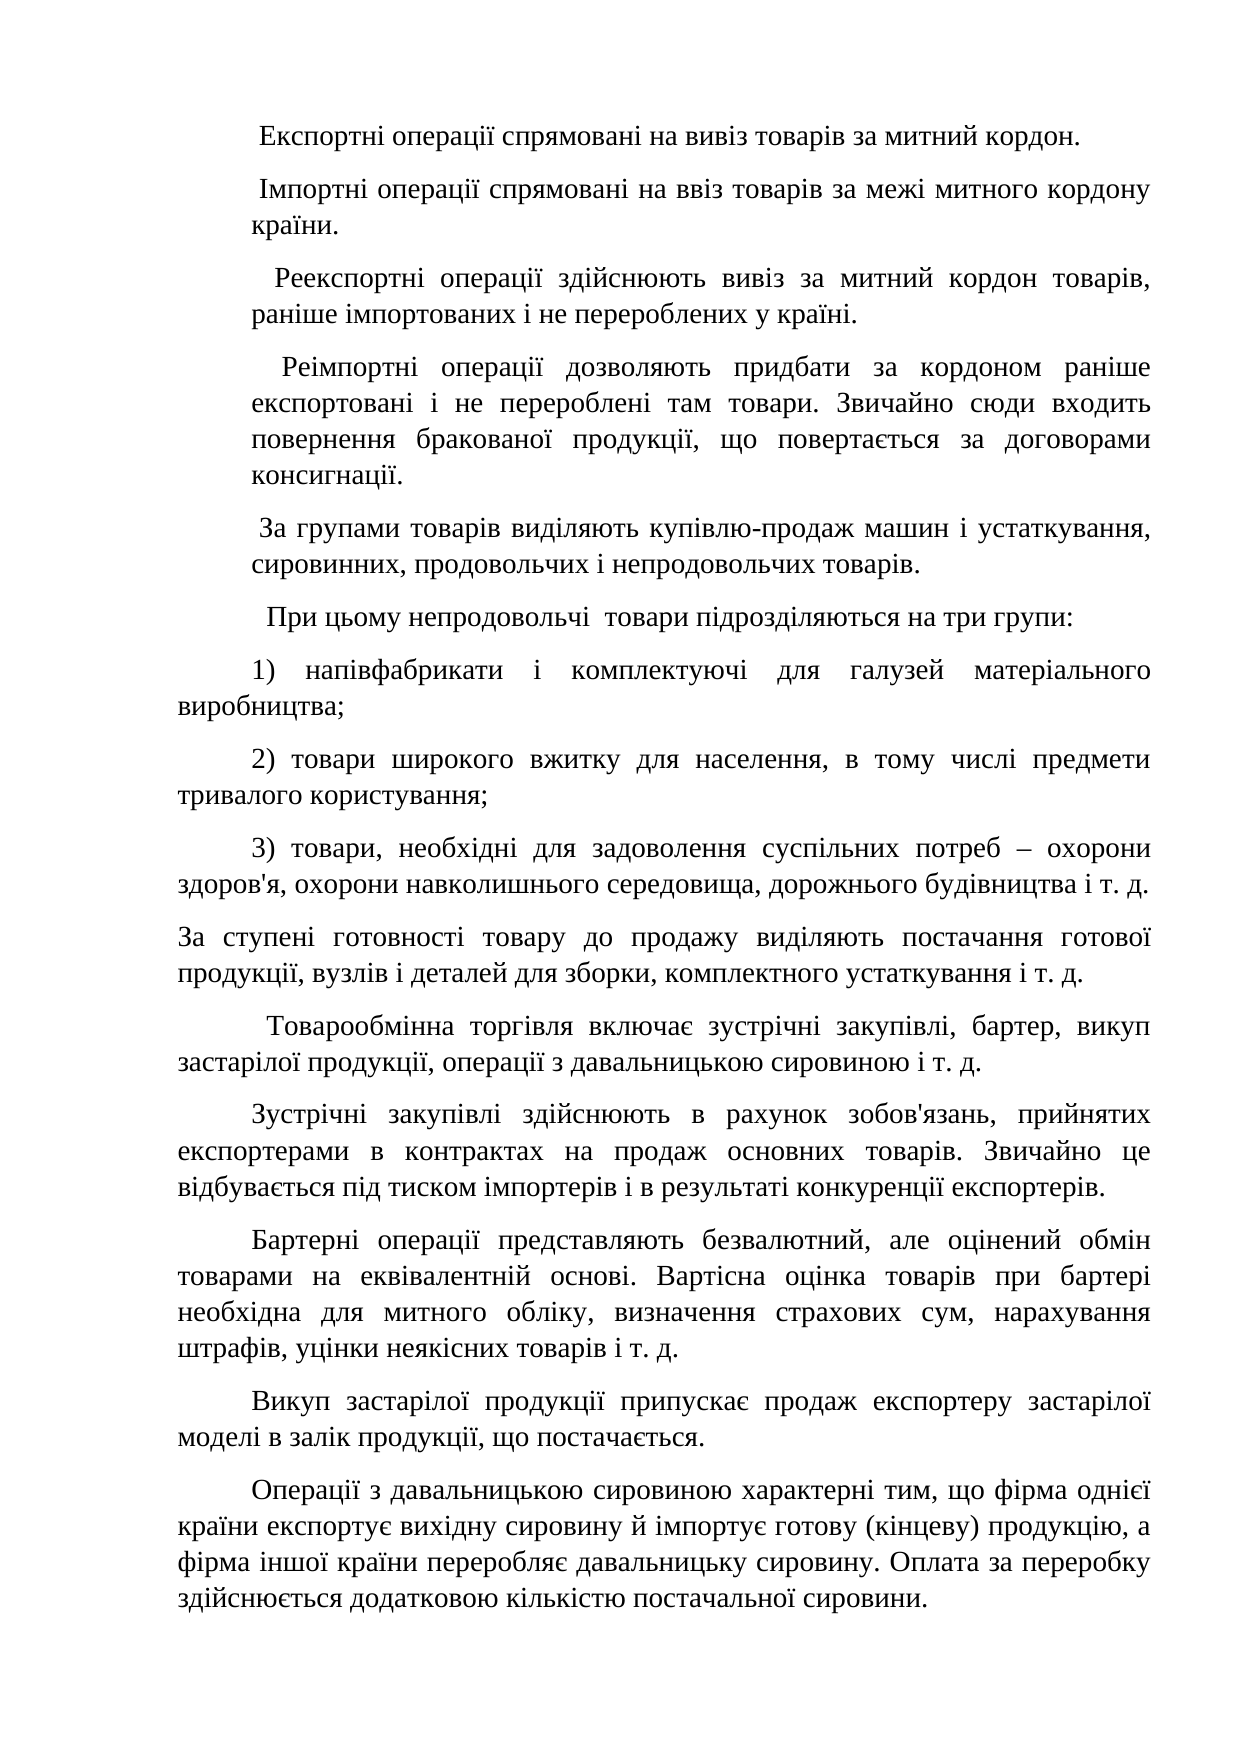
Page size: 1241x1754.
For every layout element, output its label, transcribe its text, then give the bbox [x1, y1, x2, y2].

text Операції з давальницькою сировиною характерні тим, що фірма однієї країни експортує вихідну сировину й імпортує готову (кінцеву) продукцію, а фірма іншої країни переробляє давальницьку сировину. Оплата за переробку здійснюється додатковою кількістю постачальної сировини. [177, 1472, 1152, 1614]
text При цьому непродовольчі товари підрозділяються на три групи: [251, 599, 1152, 633]
text Імпортні операції спрямовані на ввіз товарів за межі митного кордону країни. [251, 171, 1152, 241]
text Експортні операції спрямовані на вивіз товарів за митний кордон. [251, 118, 1152, 152]
text Товарообмінна торгівля включає зустрічні закупівлі, бартер, викуп застарілої продукції, операції з давальницькою сировиною і т. д. [177, 1008, 1152, 1077]
text Викуп застарілої продукції припускає продаж експортеру застарілої моделі в залік продукції, що постачається. [177, 1383, 1152, 1453]
text За групами товарів виділяють купівлю-продаж машин і устаткування, сировинних, продовольчих і непродовольчих товарів. [251, 510, 1152, 580]
text 2) товари широкого вжитку для населення, в тому числі предмети тривалого користування; [177, 741, 1152, 811]
text За ступені готовності товару до продажу виділяють постачання готової продукції, вузлів і деталей для зборки, комплектного устаткування і т. д. [177, 919, 1152, 988]
text 1) напівфабрикати і комплектуючі для галузей матеріального виробництва; [177, 652, 1152, 722]
text Бартерні операції представляють безвалютний, але оцінений обмін товарами на еквівалентній основі. Вартісна оцінка товарів при бартері необхідна для митного обліку, визначення страхових сум, нарахування штрафів, уцінки неякісних товарів і т. д. [177, 1222, 1152, 1364]
text Реекспортні операції здійснюють вивіз за митний кордон товарів, раніше імпортованих і не перероблених у країні. [251, 260, 1152, 329]
text 3) товари, необхідні для задоволення суспільних потреб – охорони здоров'я, охорони навколишнього середовища, дорожнього будівництва і т. д. [177, 830, 1152, 899]
text Зустрічні закупівлі здійснюють в рахунок зобов'язань, прийнятих експортерами в контрактах на продаж основних товарів. Звичайно це відбувається під тиском імпортерів і в результаті конкуренції експортерів. [177, 1097, 1152, 1202]
text Реімпортні операції дозволяють придбати за кордоном раніше експортовані і не перероблені там товари. Звичайно сюди входить повернення бракованої продукції, що повертається за договорами консигнації. [251, 349, 1152, 491]
